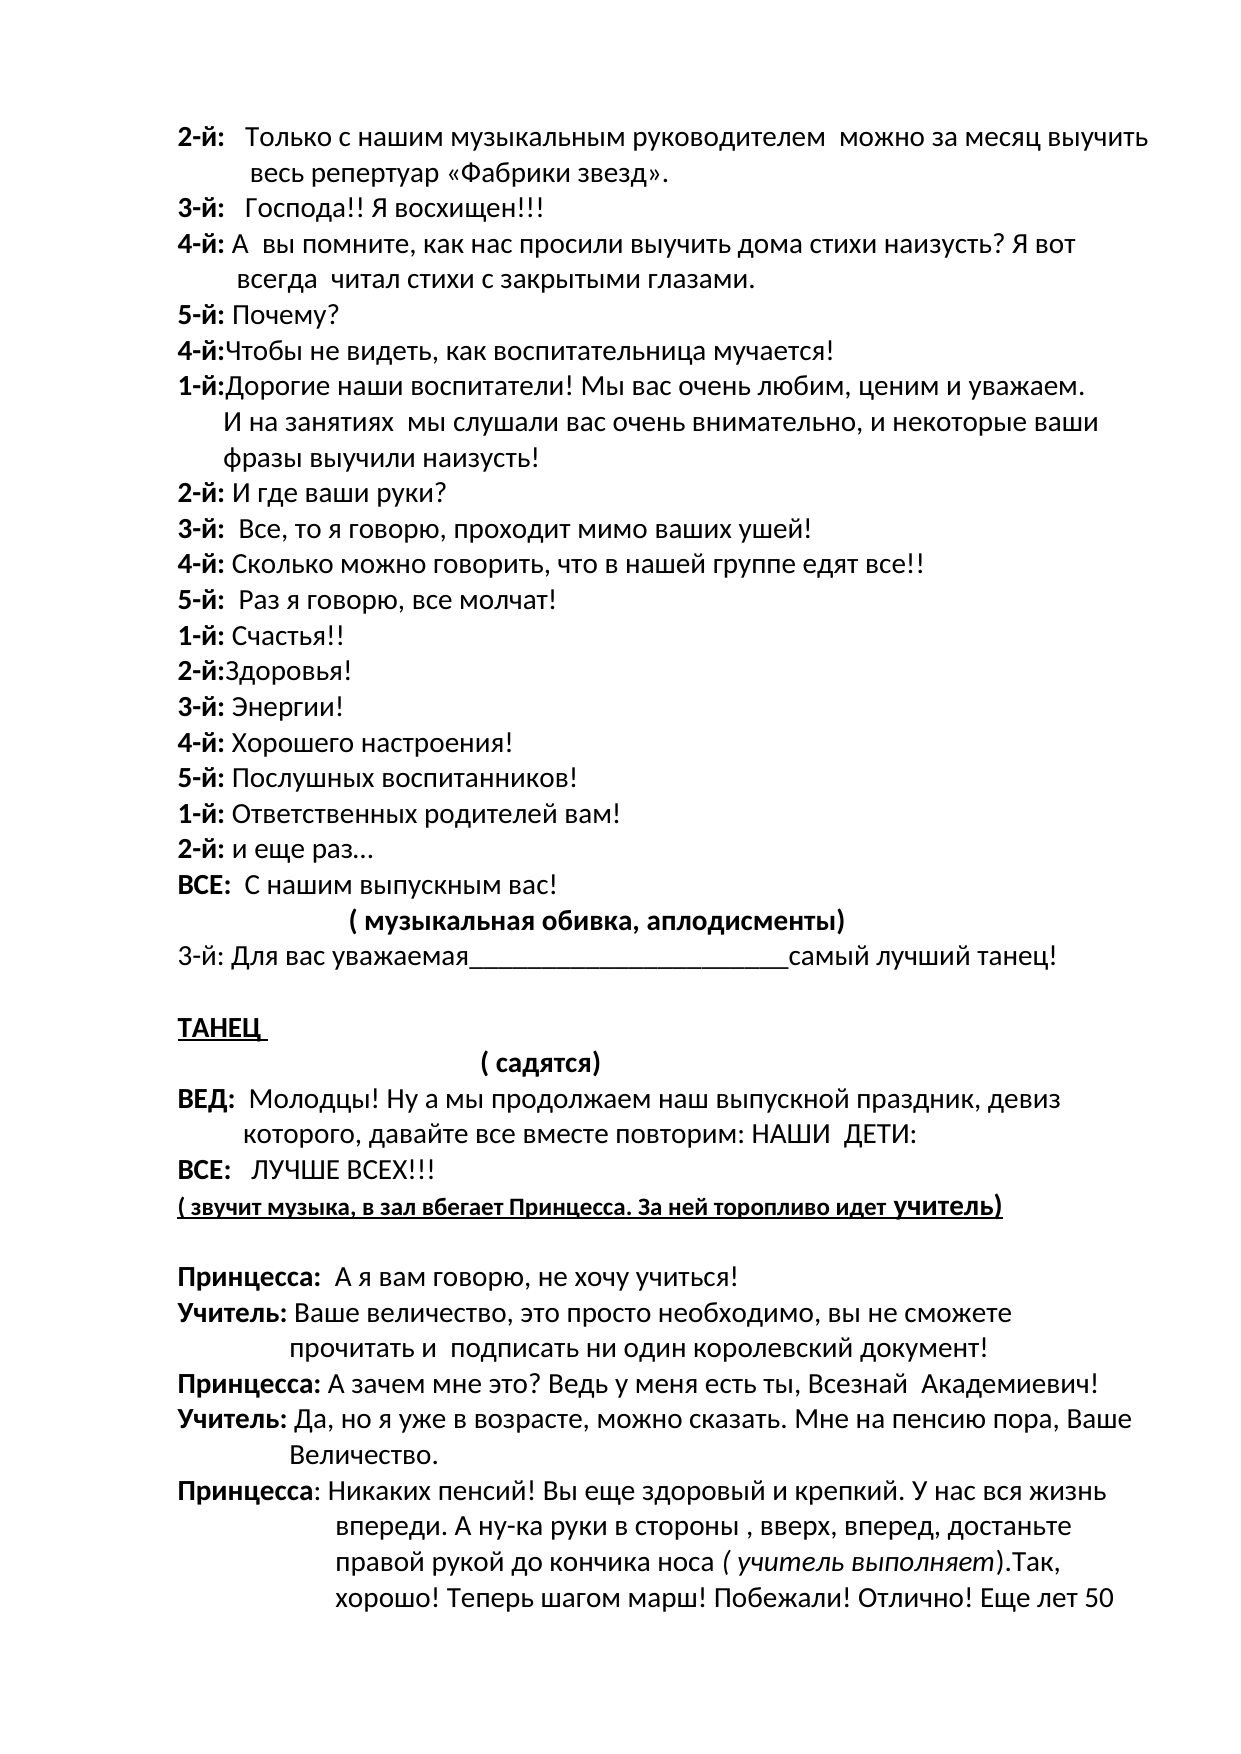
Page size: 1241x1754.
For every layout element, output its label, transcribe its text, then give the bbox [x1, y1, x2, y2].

text Принцесса: А зачем мне это? Ведь у меня есть ты, Всезнай Академиевич! [177, 1365, 1152, 1401]
text правой рукой до кончика носа ( учитель выполняет).Так, [177, 1543, 1152, 1579]
text 2-й: Только с нашим музыкальным руководителем можно за месяц выучить [177, 118, 1152, 154]
text 5-й: Почему? [177, 296, 1152, 332]
text хорошо! Теперь шагом марш! Побежали! Отлично! Еще лет 50 [177, 1579, 1152, 1614]
text 1-й: Счастья!! [177, 617, 1152, 652]
text Учитель: Да, но я уже в возрасте, можно сказать. Мне на пенсию пора, Ваше [177, 1401, 1152, 1436]
text ( музыкальная обивка, аплодисменты) [177, 902, 1152, 937]
text ВСЕ: С нашим выпускным вас! [177, 866, 1152, 902]
text ТАНЕЦ [177, 1009, 1152, 1044]
text ( звучит музыка, в зал вбегает Принцесса. За ней торопливо идет учитель) [177, 1187, 1152, 1222]
text прочитать и подписать ни один королевский документ! [177, 1329, 1152, 1365]
text 1-й:Дорогие наши воспитатели! Мы вас очень любим, ценим и уважаем. [177, 367, 1152, 403]
text 3-й: Господа!! Я восхищен!!! [177, 189, 1152, 225]
text ВСЕ: ЛУЧШЕ ВСЕХ!!! [177, 1151, 1152, 1187]
text 2-й: И где ваши руки? [177, 474, 1152, 510]
text 4-й: А вы помните, как нас просили выучить дома стихи наизусть? Я вот [177, 225, 1152, 261]
text 3-й: Все, то я говорю, проходит мимо ваших ушей! [177, 510, 1152, 546]
text ВЕД: Молодцы! Ну а мы продолжаем наш выпускной праздник, девиз [177, 1080, 1152, 1116]
text Величество. [177, 1436, 1152, 1472]
text 4-й: Сколько можно говорить, что в нашей группе едят все!! [177, 546, 1152, 581]
text Принцесса: А я вам говорю, не хочу учиться! [177, 1258, 1152, 1294]
text 2-й: и еще раз… [177, 831, 1152, 866]
text 4-й:Чтобы не видеть, как воспитательница мучается! [177, 332, 1152, 367]
text впереди. А ну-ка руки в стороны , вверх, вперед, достаньте [177, 1507, 1152, 1543]
text 1-й: Ответственных родителей вам! [177, 795, 1152, 831]
text 5-й: Послушных воспитанников! [177, 759, 1152, 795]
text фразы выучили наизусть! [177, 439, 1152, 474]
text 3-й: Для вас уважаемая______________________самый лучший танец! [177, 937, 1152, 973]
text весь репертуар «Фабрики звезд». [177, 154, 1152, 189]
text Принцесса: Никаких пенсий! Вы еще здоровый и крепкий. У нас вся жизнь [177, 1472, 1152, 1507]
text 2-й:Здоровья! [177, 652, 1152, 688]
text которого, давайте все вместе повторим: НАШИ ДЕТИ: [177, 1116, 1152, 1151]
text всегда читал стихи с закрытыми глазами. [177, 261, 1152, 296]
text Учитель: Ваше величество, это просто необходимо, вы не сможете [177, 1294, 1152, 1329]
text 5-й: Раз я говорю, все молчат! [177, 581, 1152, 617]
text 3-й: Энергии! [177, 688, 1152, 724]
text 4-й: Хорошего настроения! [177, 724, 1152, 759]
text ( садятся) [177, 1044, 1152, 1080]
text И на занятиях мы слушали вас очень внимательно, и некоторые ваши [177, 403, 1152, 439]
